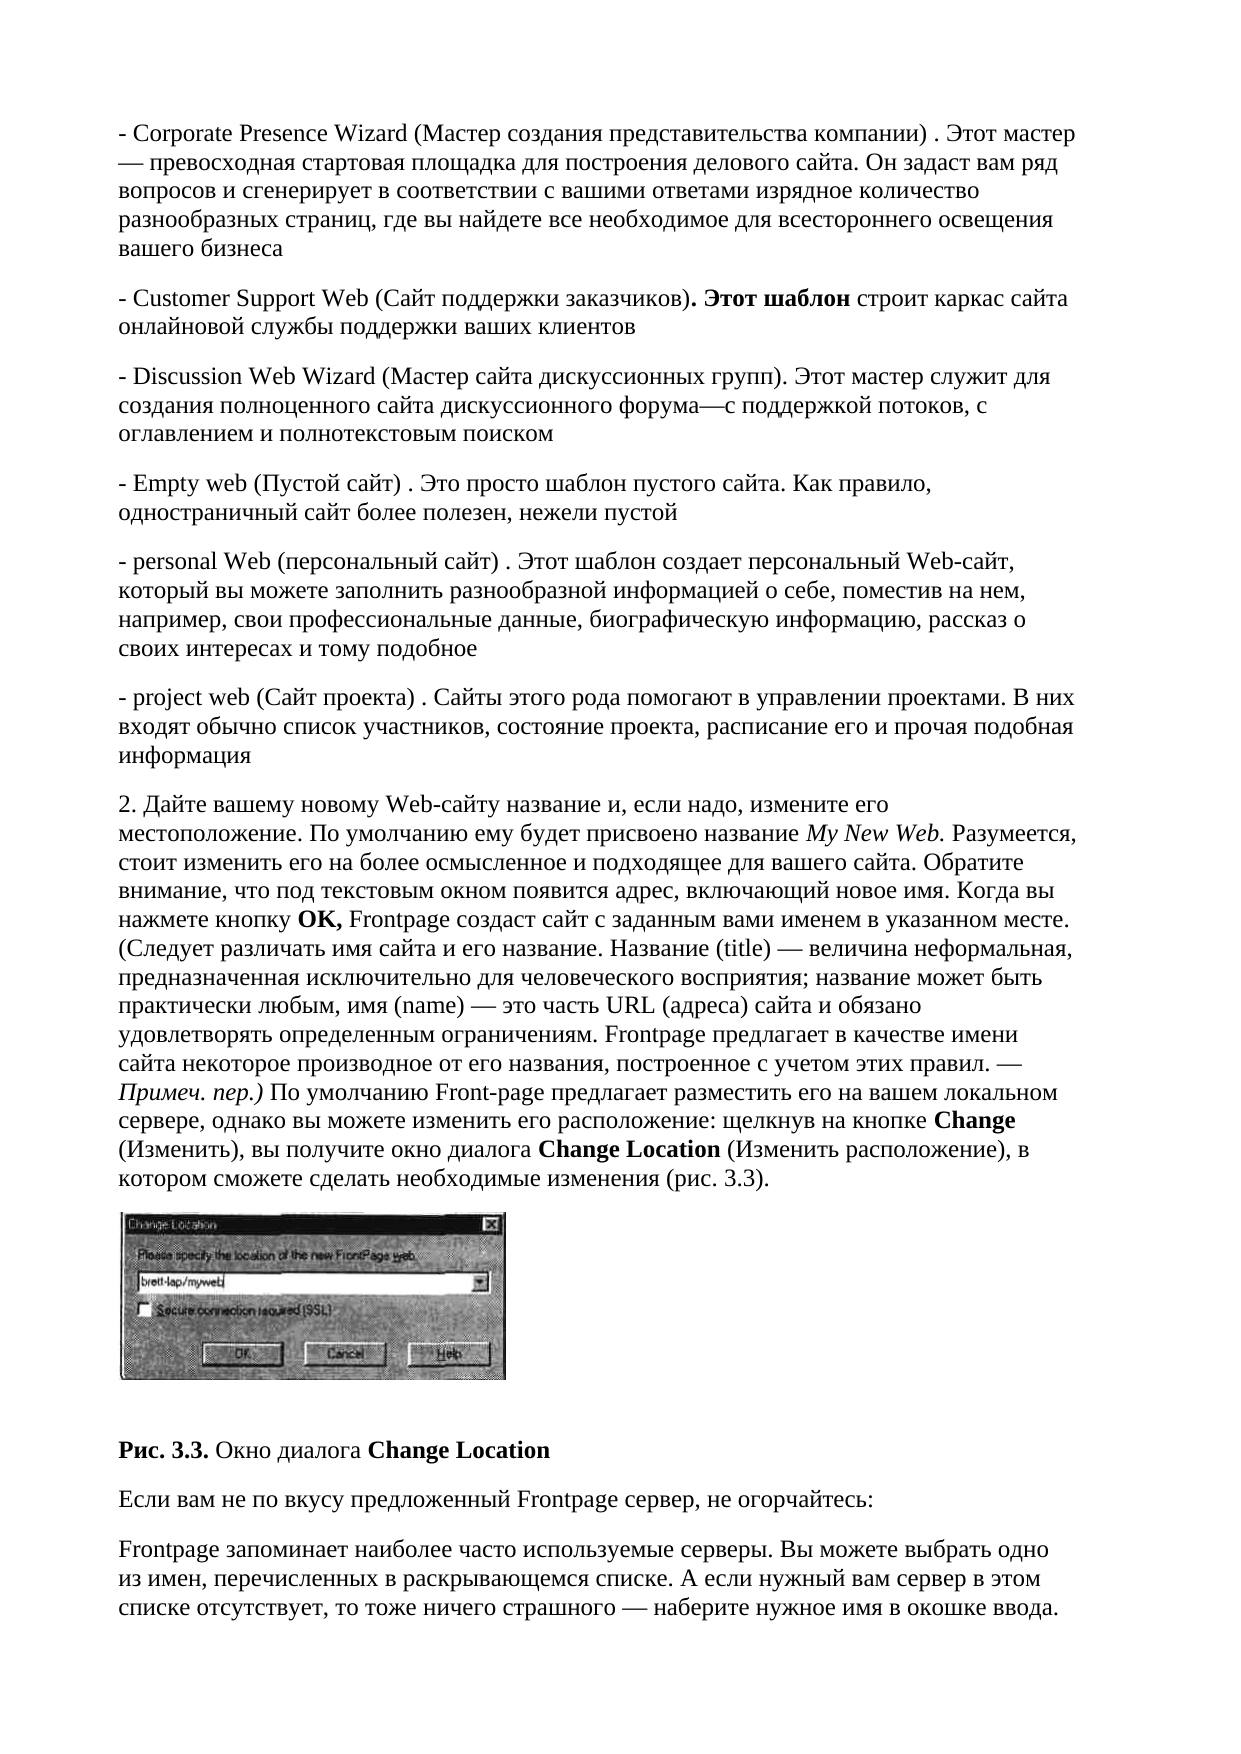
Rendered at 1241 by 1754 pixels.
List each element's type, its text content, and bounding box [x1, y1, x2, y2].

text 2. Дайте вашему новому Web-сайту название и, если надо, измените его местоположение. По умолчанию ему будет присвоено название My New Web. Разумеется, стоит изменить его на более осмысленное и подходящее для вашего сайта. Обратите внимание, что под текстовым окном появится адрес, включающий новое имя. Когда вы нажмете кнопку OK, Frontpage создаст сайт с заданным вами именем в указанном месте. (Следует различать имя сайта и его название. Название (title) — величина неформальная, предназначенная исключительно для человеческого восприятия; название может быть практически любым, имя (name) — это часть URL (адреса) сайта и обязано удовлетворять определенным ограничениям. Frontpage предлагает в качестве имени сайта некоторое производное от его названия, построенное с учетом этих правил. — Примеч. пер.) По умолчанию Front-page предлагает разместить его на вашем локальном сервере, однако вы можете изменить его расположение: щелкнув на кнопке Change (Изменить), вы получите окно диалога Change Location (Изменить расположение), в котором сможете сделать необходимые изменения (рис. 3.3). [118, 789, 1078, 1192]
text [118, 1534, 1078, 1620]
text Рис. 3.3. Окно диалога Change Location [118, 1435, 1078, 1464]
text - Discussion Web Wizard (Мастер сайта дискуссионных групп). Этот мастер служит для создания полноценного сайта дискуссионного форума—с поддержкой потоков, с оглавлением и полнотекстовым поиском [118, 361, 1078, 447]
text Если вам не по вкусу предложенный Frontpage сервер, не огорчайтесь: [118, 1484, 1078, 1513]
picture [118, 1212, 506, 1380]
text - personal Web (персональный сайт) . Этот шаблон создает персональный Web-сайт, который вы можете заполнить разнообразной информацией о себе, поместив на нем, например, свои профессиональные данные, биографическую информацию, рассказ о своих интересах и тому подобное [118, 546, 1078, 661]
text - Customer Support Web (Сайт поддержки заказчиков). Этот шаблон строит каркас сайта онлайновой службы поддержки ваших клиентов [118, 283, 1078, 340]
text - Empty web (Пустой сайт) . Это просто шаблон пустого сайта. Как правило, одностраничный сайт более полезен, нежели пустой [118, 468, 1078, 526]
text - project web (Сайт проекта) . Сайты этого рода помогают в управлении проектами. В них входят обычно список участников, состояние проекта, расписание его и прочая подобная информация [118, 682, 1078, 768]
text - Corporate Presence Wizard (Мастер создания представительства компании) . Этот мастер — превосходная стартовая площадка для построения делового сайта. Он задаст вам ряд вопросов и сгенерирует в соответствии с вашими ответами изрядное количество разнообразных страниц, где вы найдете все необходимое для всестороннего освещения вашего бизнеса [118, 118, 1078, 262]
